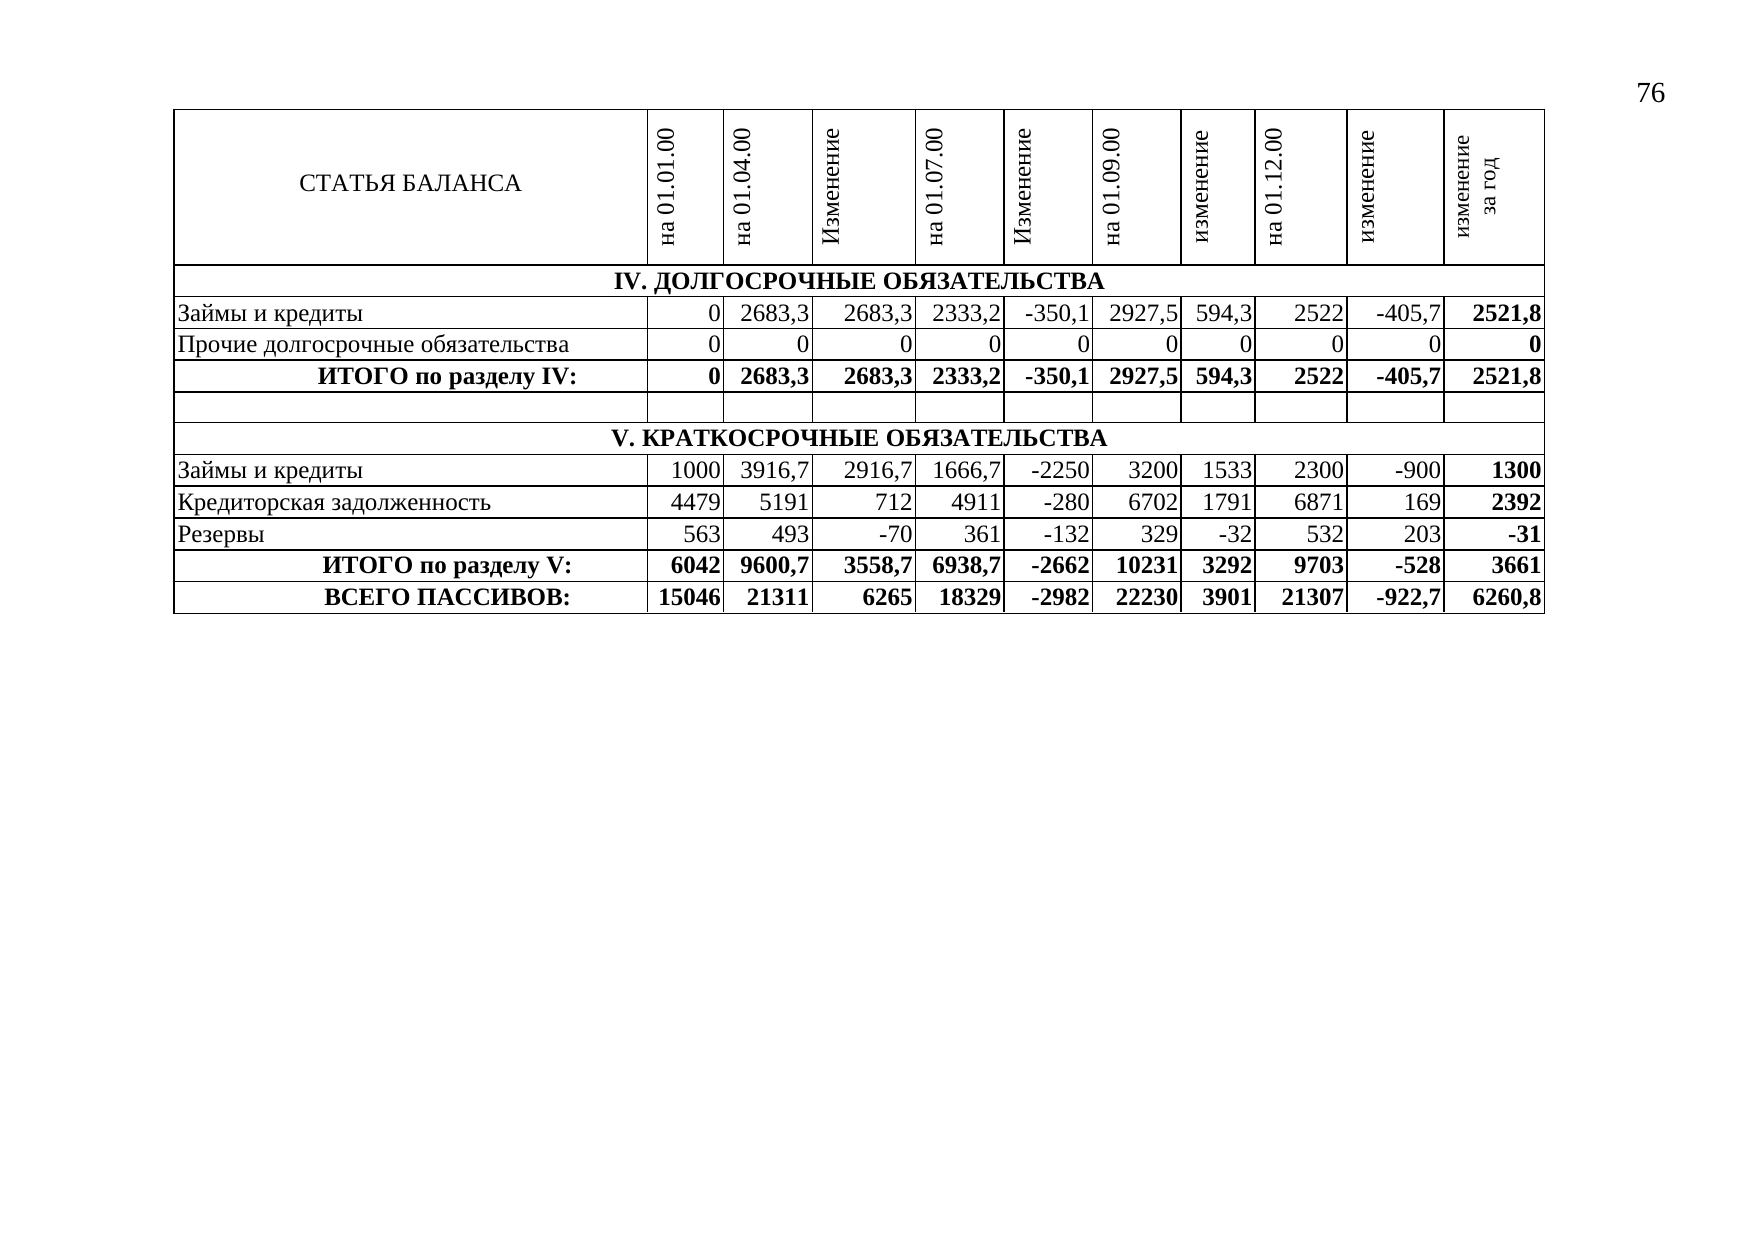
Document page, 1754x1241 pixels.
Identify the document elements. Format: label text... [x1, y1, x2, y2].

table_cell -350,1 [1005, 361, 1092, 391]
table_cell 563 [648, 519, 723, 549]
table_cell 2683,3 [724, 297, 812, 328]
table_cell -405,7 [1348, 297, 1443, 328]
table_cell 2522 [1256, 361, 1346, 391]
table_cell [1445, 393, 1544, 422]
table_cell -31 [1445, 519, 1544, 549]
table_cell [916, 393, 1003, 422]
table_cell 2521,8 [1445, 297, 1544, 328]
table_cell -405,7 [1348, 361, 1443, 391]
table_cell 2927,5 [1093, 361, 1180, 391]
table_cell 3200 [1093, 455, 1180, 485]
table_cell 203 [1348, 519, 1443, 549]
table_cell 1791 [1182, 487, 1254, 517]
table_cell ИТОГО по разделу IV: [175, 361, 647, 391]
table_cell [1093, 393, 1180, 422]
table_cell 1300 [1445, 455, 1544, 485]
table_cell 0 [916, 329, 1003, 359]
table_cell -2982 [1005, 582, 1092, 612]
table_cell 3558,7 [813, 551, 915, 581]
table_cell 594,3 [1182, 361, 1254, 391]
table_cell 594,3 [1182, 297, 1254, 328]
table_cell 2521,8 [1445, 361, 1544, 391]
table_cell 1000 [648, 455, 723, 485]
table_cell [1005, 393, 1092, 422]
table_cell -132 [1005, 519, 1092, 549]
table_cell 0 [1348, 329, 1443, 359]
table_cell 1533 [1182, 455, 1254, 485]
table_cell 0 [1256, 329, 1346, 359]
table_cell Займы и кредиты [175, 297, 647, 328]
table_cell ВСЕГО ПАССИВОВ: [175, 582, 647, 612]
table_cell -528 [1348, 551, 1443, 581]
table_cell 2683,3 [724, 361, 812, 391]
table_cell 0 [813, 329, 915, 359]
table_cell 10231 [1093, 551, 1180, 581]
table_cell 2927,5 [1093, 297, 1180, 328]
table_cell [724, 393, 812, 422]
table_cell 9600,7 [724, 551, 812, 581]
table_cell ИТОГО по разделу V: [175, 551, 647, 581]
table_cell 21311 [724, 582, 812, 612]
table_cell -32 [1182, 519, 1254, 549]
table_cell 3292 [1182, 551, 1254, 581]
table_cell 3916,7 [724, 455, 812, 485]
table_cell -2250 [1005, 455, 1092, 485]
table_cell Займы и кредиты [175, 455, 647, 485]
table_cell -350,1 [1005, 297, 1092, 328]
table_cell Резервы [175, 519, 647, 549]
table_cell 0 [1093, 329, 1180, 359]
table_cell 2300 [1256, 455, 1346, 485]
table_cell 2333,2 [916, 361, 1003, 391]
table_cell 21307 [1256, 582, 1346, 612]
table_cell 6702 [1093, 487, 1180, 517]
table_cell 2916,7 [813, 455, 915, 485]
table_cell -922,7 [1348, 582, 1443, 612]
table_cell 712 [813, 487, 915, 517]
table_cell 0 [724, 329, 812, 359]
table_cell 6938,7 [916, 551, 1003, 581]
table_cell 0 [648, 297, 723, 328]
table_cell 6265 [813, 582, 915, 612]
table_cell [1182, 393, 1254, 422]
table_cell на 01.07.00 [916, 110, 1003, 264]
table_cell 6260,8 [1445, 582, 1544, 612]
table_cell 329 [1093, 519, 1180, 549]
table_cell Изменение [813, 110, 915, 264]
table_cell [1348, 393, 1443, 422]
table_cell 532 [1256, 519, 1346, 549]
table_cell 9703 [1256, 551, 1346, 581]
table_cell 18329 [916, 582, 1003, 612]
table_cell Прочие долгосрочные обязательства [175, 329, 647, 359]
table_cell 169 [1348, 487, 1443, 517]
table_cell -900 [1348, 455, 1443, 485]
table_cell СТАТЬЯ БАЛАНСА [175, 110, 647, 264]
table_cell 6042 [648, 551, 723, 581]
table_cell [175, 393, 647, 422]
table_cell 0 [648, 361, 723, 391]
table_cell 15046 [648, 582, 723, 612]
table_cell -2662 [1005, 551, 1092, 581]
table_cell 4911 [916, 487, 1003, 517]
table_cell 5191 [724, 487, 812, 517]
table_cell 2522 [1256, 297, 1346, 328]
table_cell 493 [724, 519, 812, 549]
table_cell 0 [1005, 329, 1092, 359]
table_cell [648, 393, 723, 422]
table_cell на 01.12.00 [1256, 110, 1346, 264]
table_cell -70 [813, 519, 915, 549]
table_cell 4479 [648, 487, 723, 517]
table_cell 3661 [1445, 551, 1544, 581]
table_cell на 01.01.00 [648, 110, 723, 264]
table_cell 2683,3 [813, 297, 915, 328]
table_cell изменение [1348, 110, 1443, 264]
table_cell изменение за год [1445, 110, 1544, 264]
table_cell 1666,7 [916, 455, 1003, 485]
table_cell Изменение [1005, 110, 1092, 264]
table_cell 0 [1445, 329, 1544, 359]
table_cell IV. ДОЛГОСРОЧНЫЕ ОБЯЗАТЕЛЬСТВА [175, 266, 1544, 296]
table_cell 22230 [1093, 582, 1180, 612]
table_cell 2333,2 [916, 297, 1003, 328]
table_cell 3901 [1182, 582, 1254, 612]
table_cell 0 [648, 329, 723, 359]
table_cell V. КРАТКОСРОЧНЫЕ ОБЯЗАТЕЛЬСТВА [175, 423, 1544, 453]
table_cell [1256, 393, 1346, 422]
table_cell Кредиторская задолженность [175, 487, 647, 517]
table_cell 361 [916, 519, 1003, 549]
table_cell изменение [1182, 110, 1254, 264]
table_cell на 01.04.00 [724, 110, 812, 264]
table_cell на 01.09.00 [1093, 110, 1180, 264]
table_cell 6871 [1256, 487, 1346, 517]
table_cell -280 [1005, 487, 1092, 517]
table_cell [813, 393, 915, 422]
table_cell 0 [1182, 329, 1254, 359]
table_cell 2683,3 [813, 361, 915, 391]
table_cell 2392 [1445, 487, 1544, 517]
